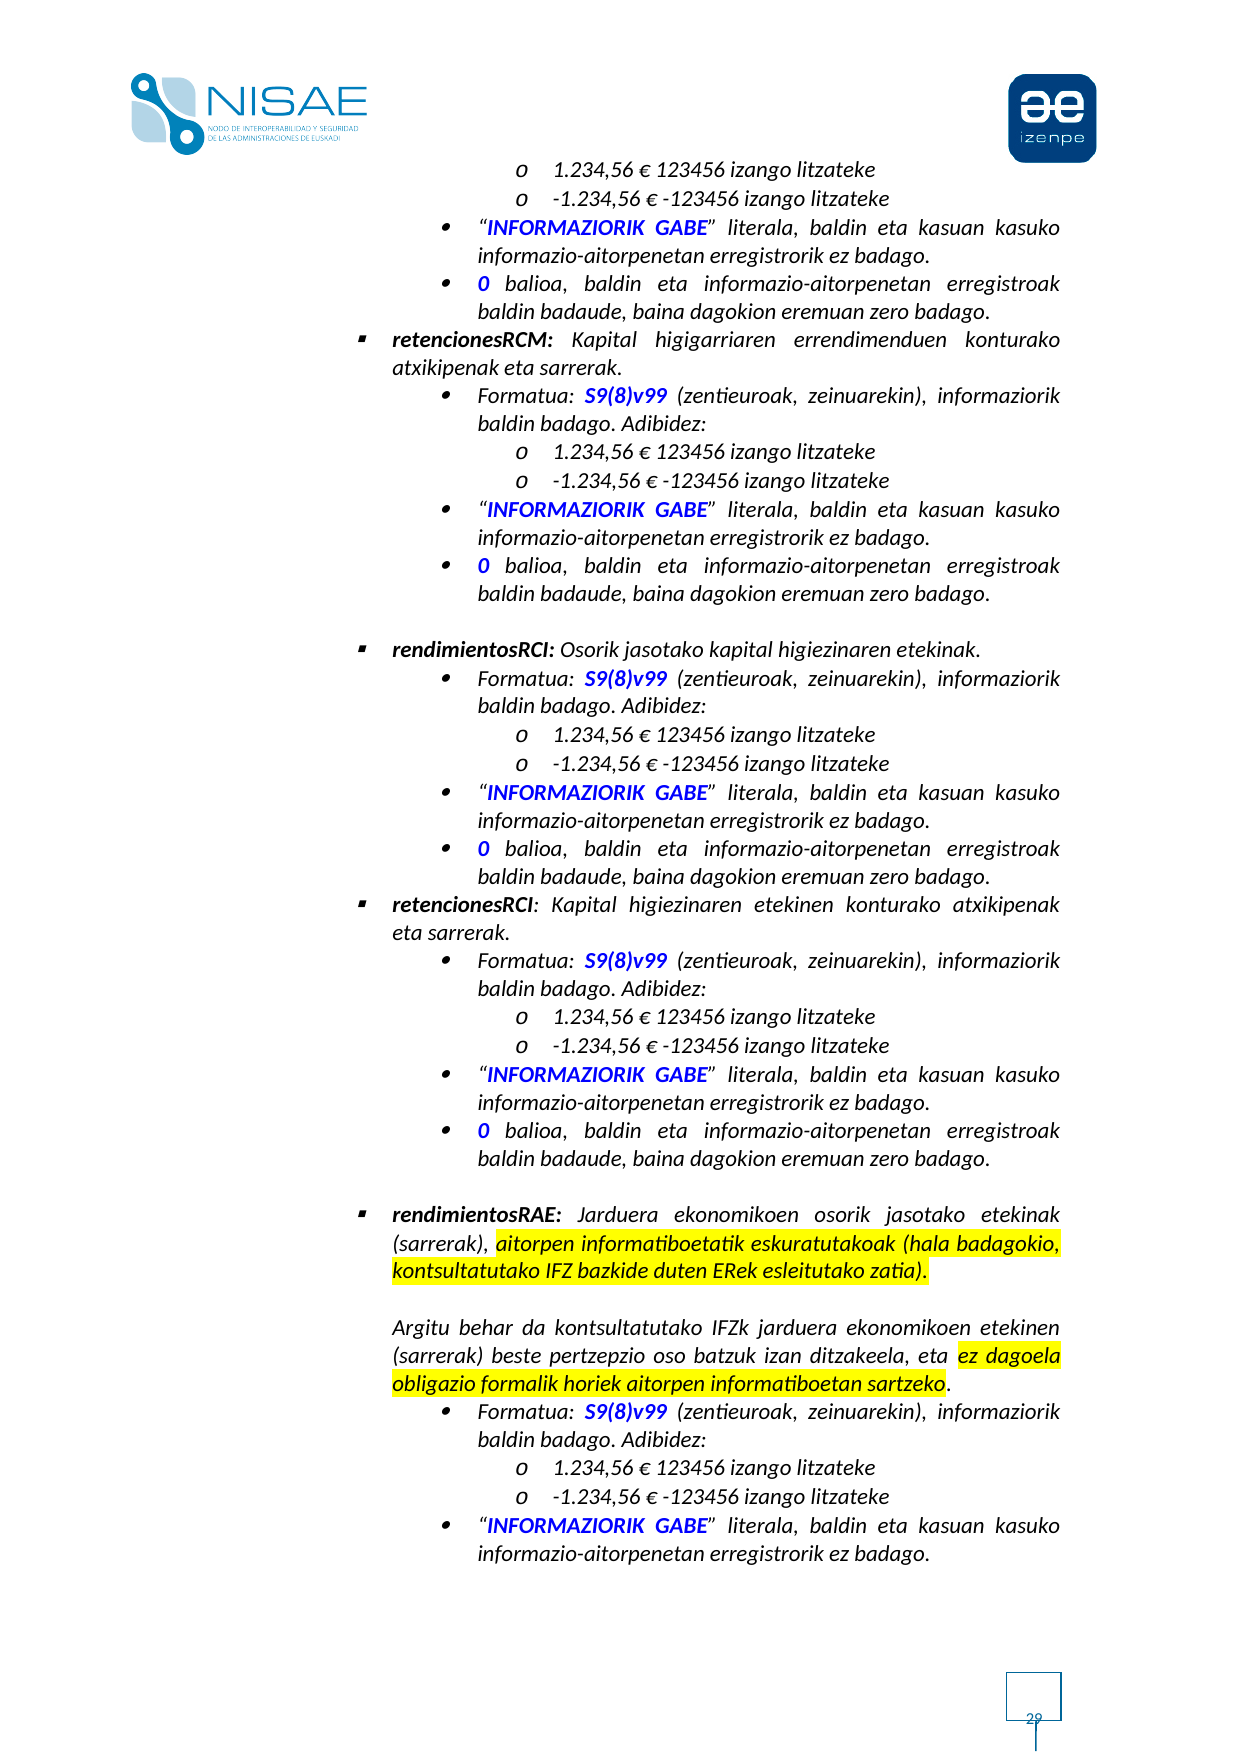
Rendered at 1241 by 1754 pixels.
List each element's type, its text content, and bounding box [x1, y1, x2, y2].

list “INFORMAZIORIK GABE” literala, baldin eta kasuan kasuko informazio-aitorpenetan erregistrorik ez badago. [440, 213, 1063, 269]
list “INFORMAZIORIK GABE” literala, baldin eta kasuan kasuko informazio-aitorpenetan erregistrorik ez badago. [440, 1061, 1063, 1117]
list 0 balioa, baldin eta informazio-aitorpenetan erregistroak baldin badaude, baina dagokion eremuan zero badago. [440, 1117, 1063, 1173]
list 1.234,56 € 123456 izango litzateke [515, 720, 1063, 749]
list Formatua: S9(8)v99 (zentieuroak, zeinuarekin), informaziorik baldin badago. Adibidez: [440, 664, 1063, 720]
list Formatua: S9(8)v99 (zentieuroak, zeinuarekin), informaziorik baldin badago. Adibidez: [440, 946, 1063, 1002]
list retencionesRCM: Kapital higigarriaren errendimenduen konturako atxikipenak eta sarrerak. [354, 325, 1063, 381]
list -1.234,56 € -123456 izango litzateke [515, 184, 1063, 213]
list -1.234,56 € -123456 izango litzateke [515, 466, 1063, 496]
list 1.234,56 € 123456 izango litzateke [515, 1453, 1063, 1482]
list 1.234,56 € 123456 izango litzateke [515, 1002, 1063, 1031]
list 0 balioa, baldin eta informazio-aitorpenetan erregistroak baldin badaude, baina dagokion eremuan zero badago. [440, 552, 1063, 608]
list 0 balioa, baldin eta informazio-aitorpenetan erregistroak baldin badaude, baina dagokion eremuan zero badago. [440, 269, 1063, 325]
list -1.234,56 € -123456 izango litzateke [515, 1031, 1063, 1061]
text Argitu behar da kontsultatutako IFZk jarduera ekonomikoen etekinen (sarrerak) beste pertzepzio oso batzuk izan ditzakeela, eta ez dagoela obligazio formalik horiek aitorpen informatiboetan sartzeko. [392, 1313, 1063, 1397]
list “INFORMAZIORIK GABE” literala, baldin eta kasuan kasuko informazio-aitorpenetan erregistrorik ez badago. [440, 1511, 1063, 1567]
picture [139, 81, 148, 90]
list “INFORMAZIORIK GABE” literala, baldin eta kasuan kasuko informazio-aitorpenetan erregistrorik ez badago. [440, 778, 1063, 834]
list 1.234,56 € 123456 izango litzateke [515, 155, 1063, 184]
list rendimientosRCI: Osorik jasotako kapital higiezinaren etekinak. [354, 636, 1063, 664]
list retencionesRCI: Kapital higiezinaren etekinen konturako atxikipenak eta sarrerak. [354, 890, 1063, 946]
list -1.234,56 € -123456 izango litzateke [515, 749, 1063, 778]
list 0 balioa, baldin eta informazio-aitorpenetan erregistroak baldin badaude, baina dagokion eremuan zero badago. [440, 834, 1063, 890]
list -1.234,56 € -123456 izango litzateke [515, 1482, 1063, 1511]
list “INFORMAZIORIK GABE” literala, baldin eta kasuan kasuko informazio-aitorpenetan erregistrorik ez badago. [440, 496, 1063, 552]
list 1.234,56 € 123456 izango litzateke [515, 437, 1063, 466]
picture [149, 73, 386, 155]
list rendimientosRAE: Jarduera ekonomikoen osorik jasotako etekinak (sarrerak), aitorpen informatiboetatik eskuratutakoak (hala badagokio, kontsultatutako IFZ bazkide duten ERek esleitutako zatia). [354, 1201, 1063, 1285]
picture [118, 73, 180, 155]
picture [181, 131, 193, 143]
list Formatua: S9(8)v99 (zentieuroak, zeinuarekin), informaziorik baldin badago. Adibidez: [440, 381, 1063, 437]
list Formatua: S9(8)v99 (zentieuroak, zeinuarekin), informaziorik baldin badago. Adibidez: [440, 1397, 1063, 1453]
picture [1007, 74, 1097, 163]
